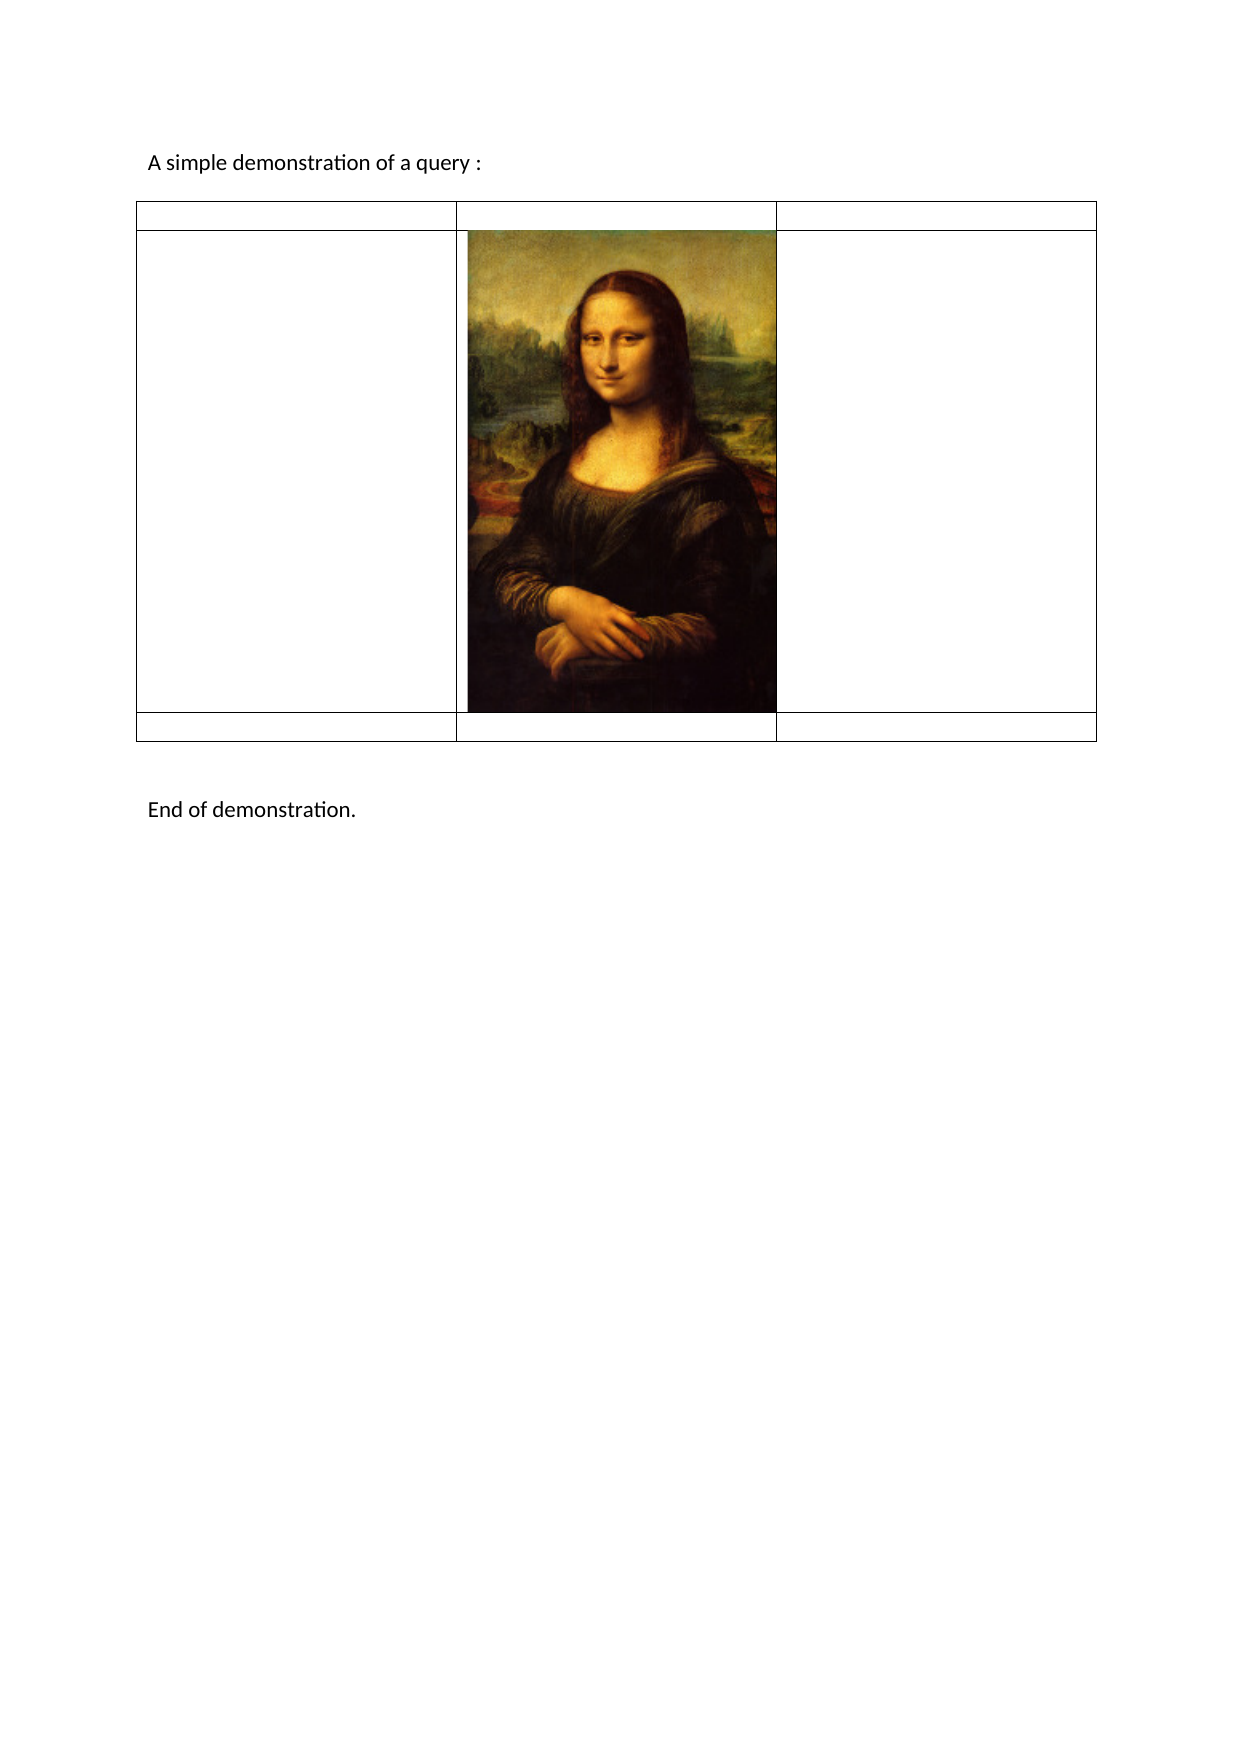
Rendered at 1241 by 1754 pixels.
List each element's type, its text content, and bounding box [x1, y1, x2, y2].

table_cell [777, 231, 1096, 712]
table_header [777, 202, 1096, 230]
table_cell [137, 231, 456, 712]
picture [467, 230, 777, 712]
table_cell [137, 713, 456, 741]
table_cell [777, 713, 1096, 741]
table_cell [457, 713, 776, 741]
table_cell [457, 231, 467, 712]
table_header [137, 202, 456, 230]
text A simple demonstration of a query : [148, 148, 1093, 176]
text End of demonstration. [148, 795, 1093, 823]
table_header [457, 202, 776, 230]
